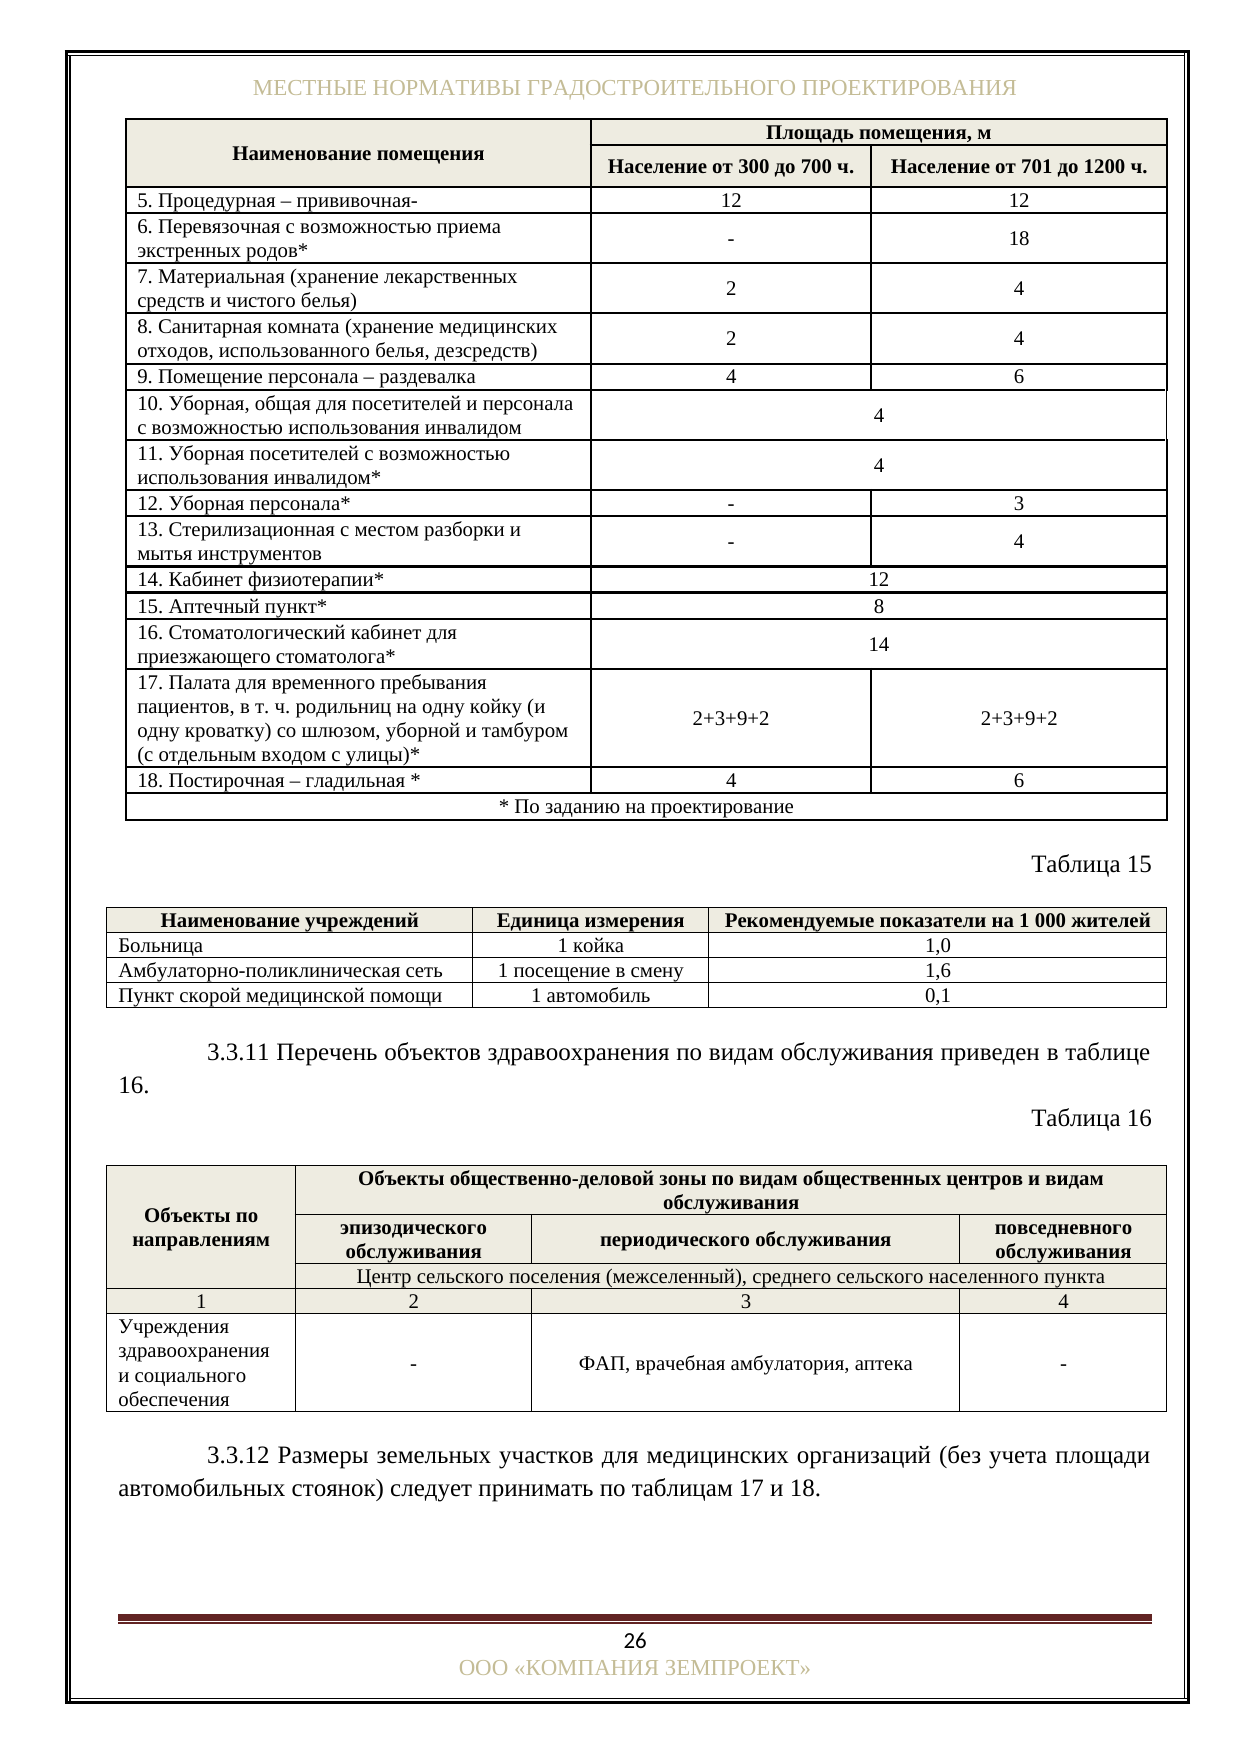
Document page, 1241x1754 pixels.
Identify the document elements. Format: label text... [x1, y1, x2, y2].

table_header Единица измерения [473, 908, 708, 932]
table_cell 2+3+9+2 [592, 670, 870, 766]
table_cell 1,0 [709, 933, 1166, 957]
table_header Наименование учреждений [107, 908, 472, 932]
table_cell 3 [532, 1289, 959, 1313]
table_header Объекты по направлениям [107, 1166, 295, 1288]
table_cell Население от 300 до 700 ч. [592, 146, 870, 186]
table_cell 18 [872, 214, 1166, 262]
table_cell 8 [592, 594, 1166, 618]
table_cell 15. Аптечный пункт* [127, 594, 590, 618]
table_cell 4 [872, 314, 1166, 362]
table_cell Амбулаторно-поликлиническая сеть [107, 958, 472, 982]
text 3.3.11 Перечень объектов здравоохранения по видам обслуживания приведен в таблице 16. [118, 1037, 1152, 1099]
table_cell 14 [592, 620, 1166, 668]
table_cell * По заданию на проектирование [127, 794, 1166, 818]
table_cell 4 [592, 768, 870, 792]
table_cell 7. Материальная (хранение лекарственных средств и чистого белья) [127, 264, 590, 312]
table_cell 1 автомобиль [473, 983, 708, 1007]
table_header Наименование помещения [127, 120, 590, 186]
table_cell 12 [872, 188, 1166, 212]
table_cell 1,6 [709, 958, 1166, 982]
table_cell 4 [872, 517, 1166, 565]
table_cell ФАП, врачебная амбулатория, аптека [532, 1314, 959, 1411]
table_cell 1 [107, 1289, 295, 1313]
table_cell периодического обслуживания [532, 1215, 959, 1263]
table_cell - [592, 214, 870, 262]
table_cell 4 [592, 389, 1166, 439]
table_cell 13. Стерилизационная с местом разборки и мытья инструментов [127, 517, 590, 565]
table_header Объекты общественно-деловой зоны по видам общественных центров и видам обслуживания [296, 1166, 1166, 1214]
table_cell - [592, 491, 870, 515]
table_cell Учреждения здравоохранения и социального обеспечения [107, 1314, 295, 1411]
text Таблица 15 [118, 849, 1152, 878]
table_cell 18. Постирочная – гладильная * [127, 768, 590, 792]
table_cell 4 [592, 439, 1166, 489]
table_cell 2+3+9+2 [872, 670, 1166, 766]
table_cell 2 [296, 1289, 531, 1313]
table_cell 2 [592, 314, 870, 362]
table_cell Больница [107, 933, 472, 957]
table_cell 12 [592, 188, 870, 212]
table_cell 12 [592, 568, 1166, 591]
table_cell 2 [592, 264, 870, 312]
table_cell 6. Перевязочная с возможностью приема экстренных родов* [127, 214, 590, 262]
table_cell эпизодического обслуживания [296, 1215, 531, 1263]
table_cell 1 посещение в смену [473, 958, 708, 982]
table_cell Центр сельского поселения (межселенный), среднего сельского населенного пункта [296, 1264, 1166, 1288]
table_cell 11. Уборная посетителей с возможностью использования инвалидом* [127, 441, 590, 489]
table_cell 9. Помещение персонала – раздевалка [127, 365, 590, 388]
table_cell 6 [872, 365, 1166, 388]
table_header Рекомендуемые показатели на 1 000 жителей [709, 908, 1166, 932]
table_cell 0,1 [709, 983, 1166, 1007]
table_cell 12. Уборная персонала* [127, 491, 590, 515]
table_cell - [592, 517, 870, 565]
table_cell 4 [872, 264, 1166, 312]
table_cell 16. Стоматологический кабинет для приезжающего стоматолога* [127, 620, 590, 668]
table_cell 4 [960, 1289, 1166, 1313]
table_cell 6 [872, 768, 1166, 792]
text 3.3.12 Размеры земельных участков для медицинских организаций (без учета площади автомобильных стоянок) следует принимать по таблицам 17 и 18. [118, 1440, 1152, 1502]
table_cell 8. Санитарная комната (хранение медицинских отходов, использованного белья, дезсредств) [127, 314, 590, 362]
table_cell 1 койка [473, 933, 708, 957]
text Таблица 16 [118, 1103, 1152, 1132]
table_cell 10. Уборная, общая для посетителей и персонала с возможностью использования инвалидом [127, 391, 590, 439]
table_cell 17. Палата для временного пребывания пациентов, в т. ч. родильниц на одну койку (и одну кроватку) со шлюзом, уборной и тамбуром (с отдельным входом с улицы)* [127, 670, 590, 766]
table_cell 3 [872, 491, 1166, 515]
table_cell повседневного обслуживания [960, 1215, 1166, 1263]
table_cell 4 [592, 365, 870, 388]
table_header Площадь помещения, м [592, 120, 1166, 144]
table_cell 14. Кабинет физиотерапии* [127, 568, 590, 591]
table_cell Пункт скорой медицинской помощи [107, 983, 472, 1007]
table_cell - [960, 1314, 1166, 1411]
table_cell - [296, 1314, 531, 1411]
table_cell 5. Процедурная – прививочная- [127, 188, 590, 212]
table_cell Население от 701 до 1200 ч. [872, 146, 1166, 186]
